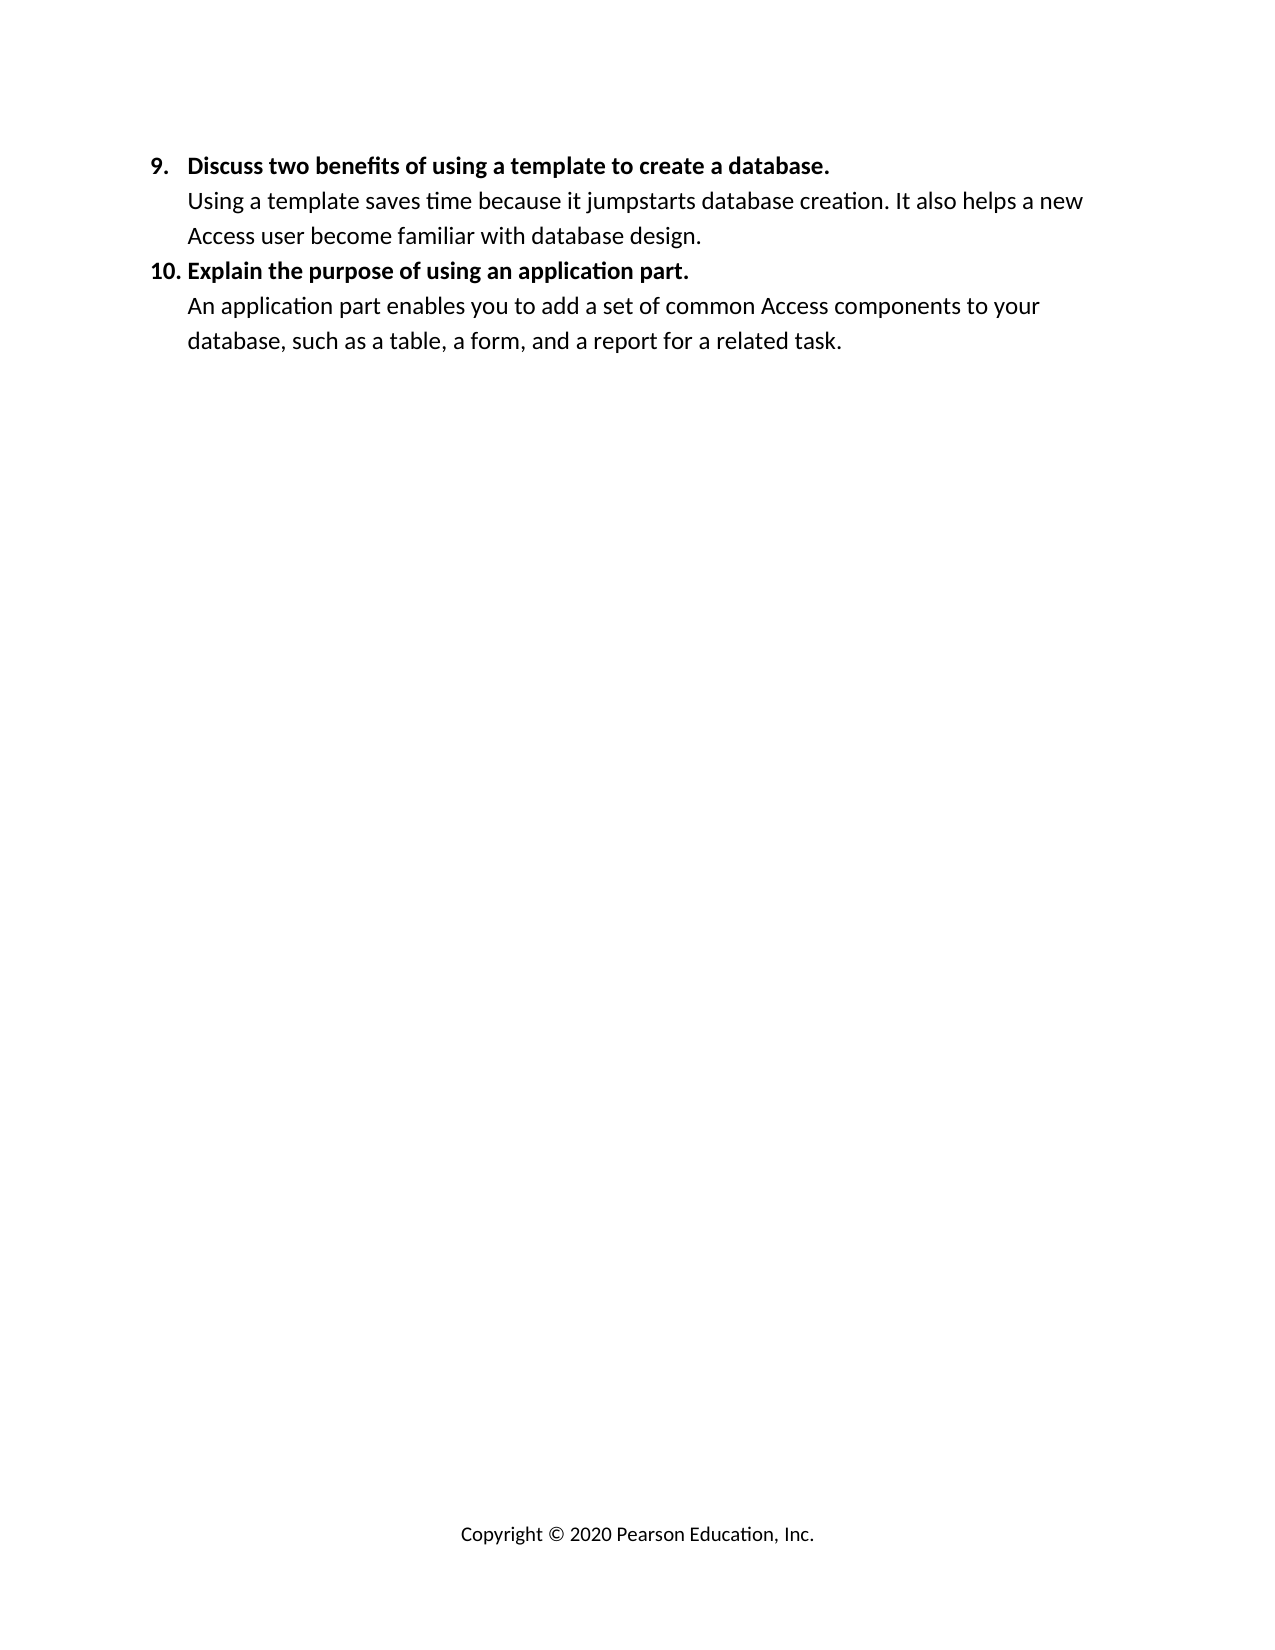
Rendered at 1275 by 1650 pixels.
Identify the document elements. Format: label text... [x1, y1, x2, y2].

list Discuss two benefits of using a template to create a database. Using a template saves time because it jumpstarts database creation. It also helps a new Access user become familiar with database design. [150, 150, 1125, 251]
list Explain the purpose of using an application part. An application part enables you to add a set of common Access components to your database, such as a table, a form, and a report for a related task. [150, 255, 1125, 356]
